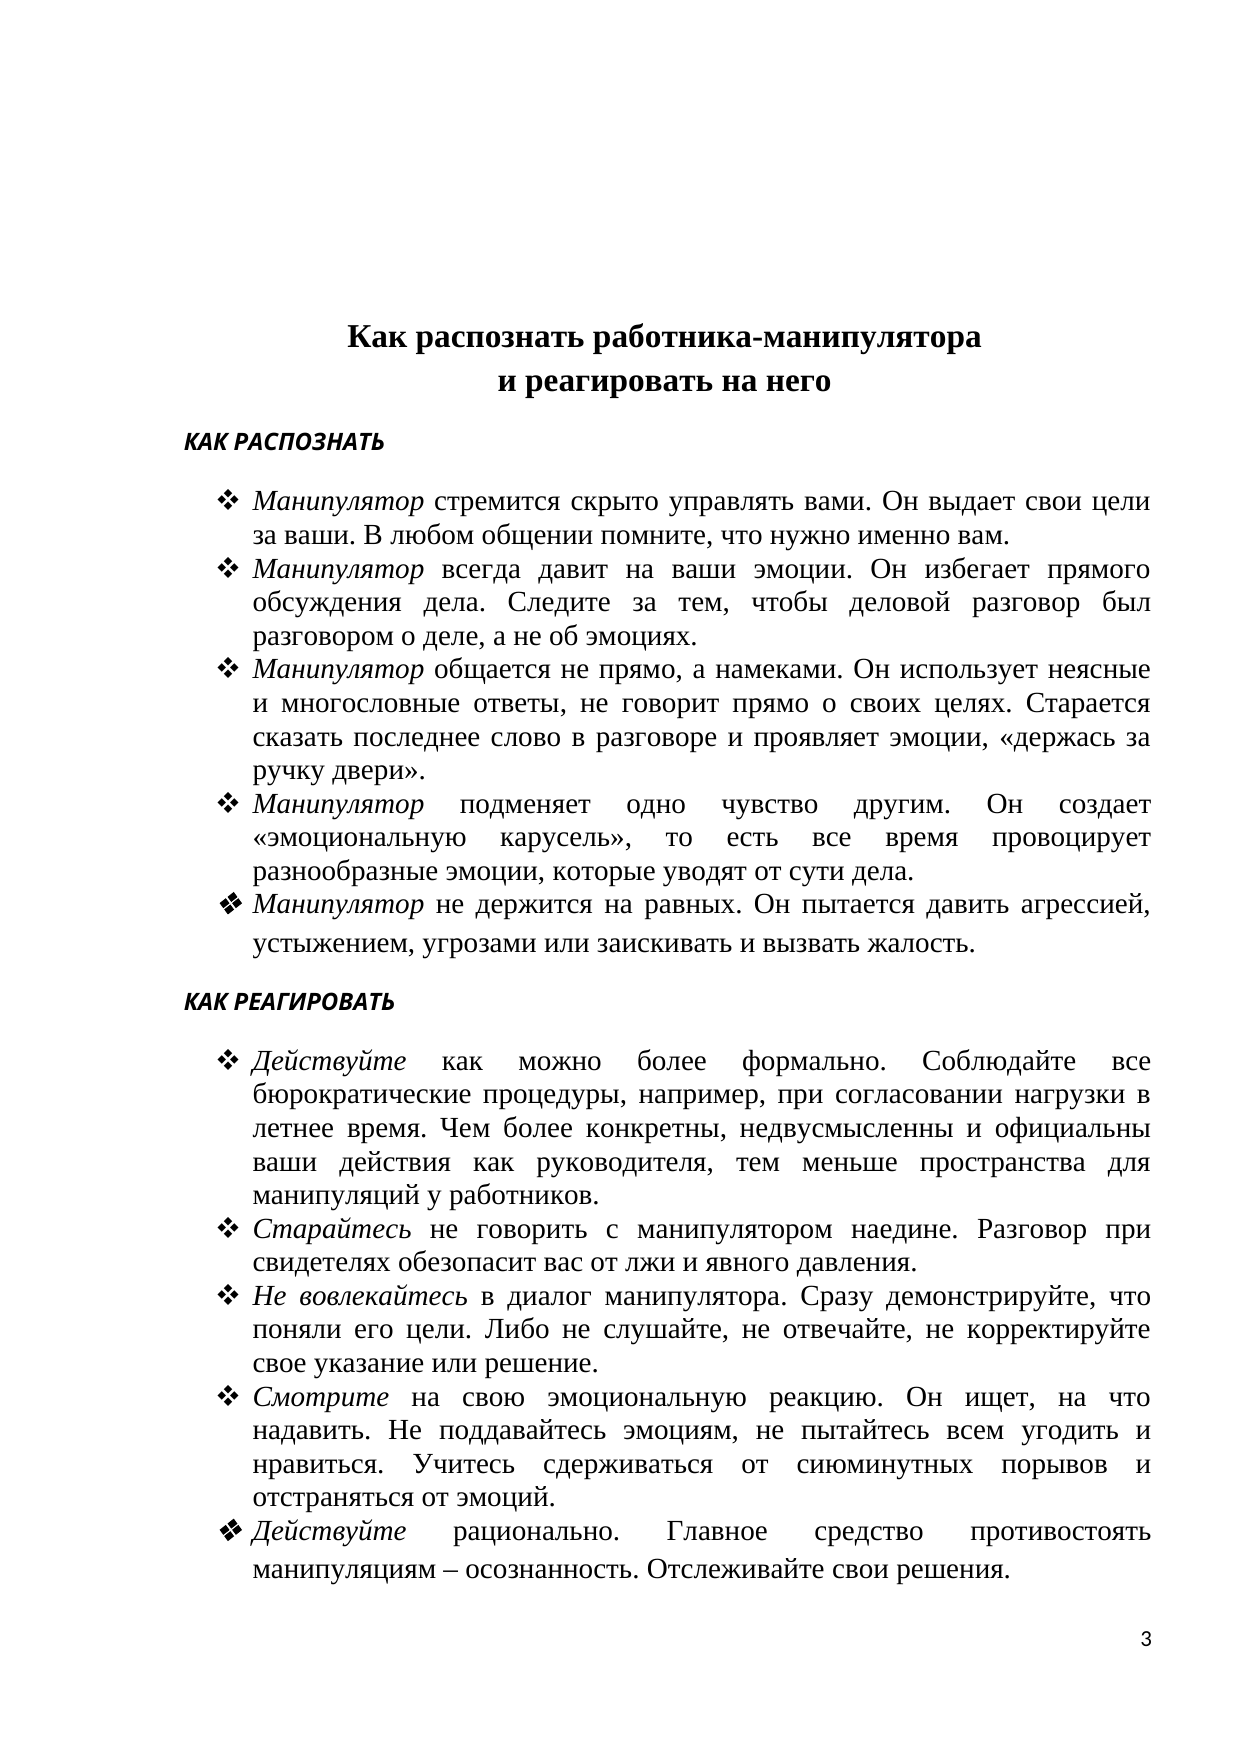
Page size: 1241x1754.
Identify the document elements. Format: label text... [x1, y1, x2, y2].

list Манипулятор стремится скрыто управлять вами. Он выдает свои цели за ваши. В любом общении помните, что нужно именно вам. [215, 483, 1152, 551]
list Манипулятор всегда давит на ваши эмоции. Он избегает прямого обсуждения дела. Следите за тем, чтобы деловой разговор был разговором о деле, а не об эмоциях. [215, 551, 1152, 651]
list Манипулятор не держится на равных. Он пытается давить агрессией, устыжением, угрозами или заискивать и вызвать жалость. [215, 886, 1152, 959]
text Как распознать работника-манипулятора [177, 316, 1152, 354]
text КАК РАСПОЗНАТЬ [177, 425, 1152, 458]
text КАК РЕАГИРОВАТЬ [177, 984, 1152, 1017]
list Старайтесь не говорить с манипулятором наедине. Разговор при свидетелях обезопасит вас от лжи и явного давления. [215, 1211, 1152, 1278]
list Действуйте как можно более формально. Соблюдайте все бюрократические процедуры, например, при согласовании нагрузки в летнее время. Чем более конкретны, недвусмысленны и официальны ваши действия как руководителя, тем меньше пространства для манипуляций у работников. [215, 1043, 1152, 1211]
list Манипулятор подменяет одно чувство другим. Он создает «эмоциональную карусель», то есть все время провоцирует разнообразные эмоции, которые уводят от сути дела. [215, 786, 1152, 886]
list Действуйте рационально. Главное средство противостоять манипуляциям – осознанность. Отслеживайте свои решения. [215, 1513, 1152, 1585]
list Манипулятор общается не прямо, а намеками. Он использует неясные и многословные ответы, не говорит прямо о своих целях. Старается сказать последнее слово в разговоре и проявляет эмоции, «держась за ручку двери». [215, 651, 1152, 786]
list Смотрите на свою эмоциональную реакцию. Он ищет, на что надавить. Не поддавайтесь эмоциям, не пытайтесь всем угодить и нравиться. Учитесь сдерживаться от сиюминутных порывов и отстраняться от эмоций. [215, 1379, 1152, 1513]
text и реагировать на него [177, 360, 1152, 398]
list Не вовлекайтесь в диалог манипулятора. Сразу демонстрируйте, что поняли его цели. Либо не слушайте, не отвечайте, не корректируйте свое указание или решение. [215, 1278, 1152, 1379]
